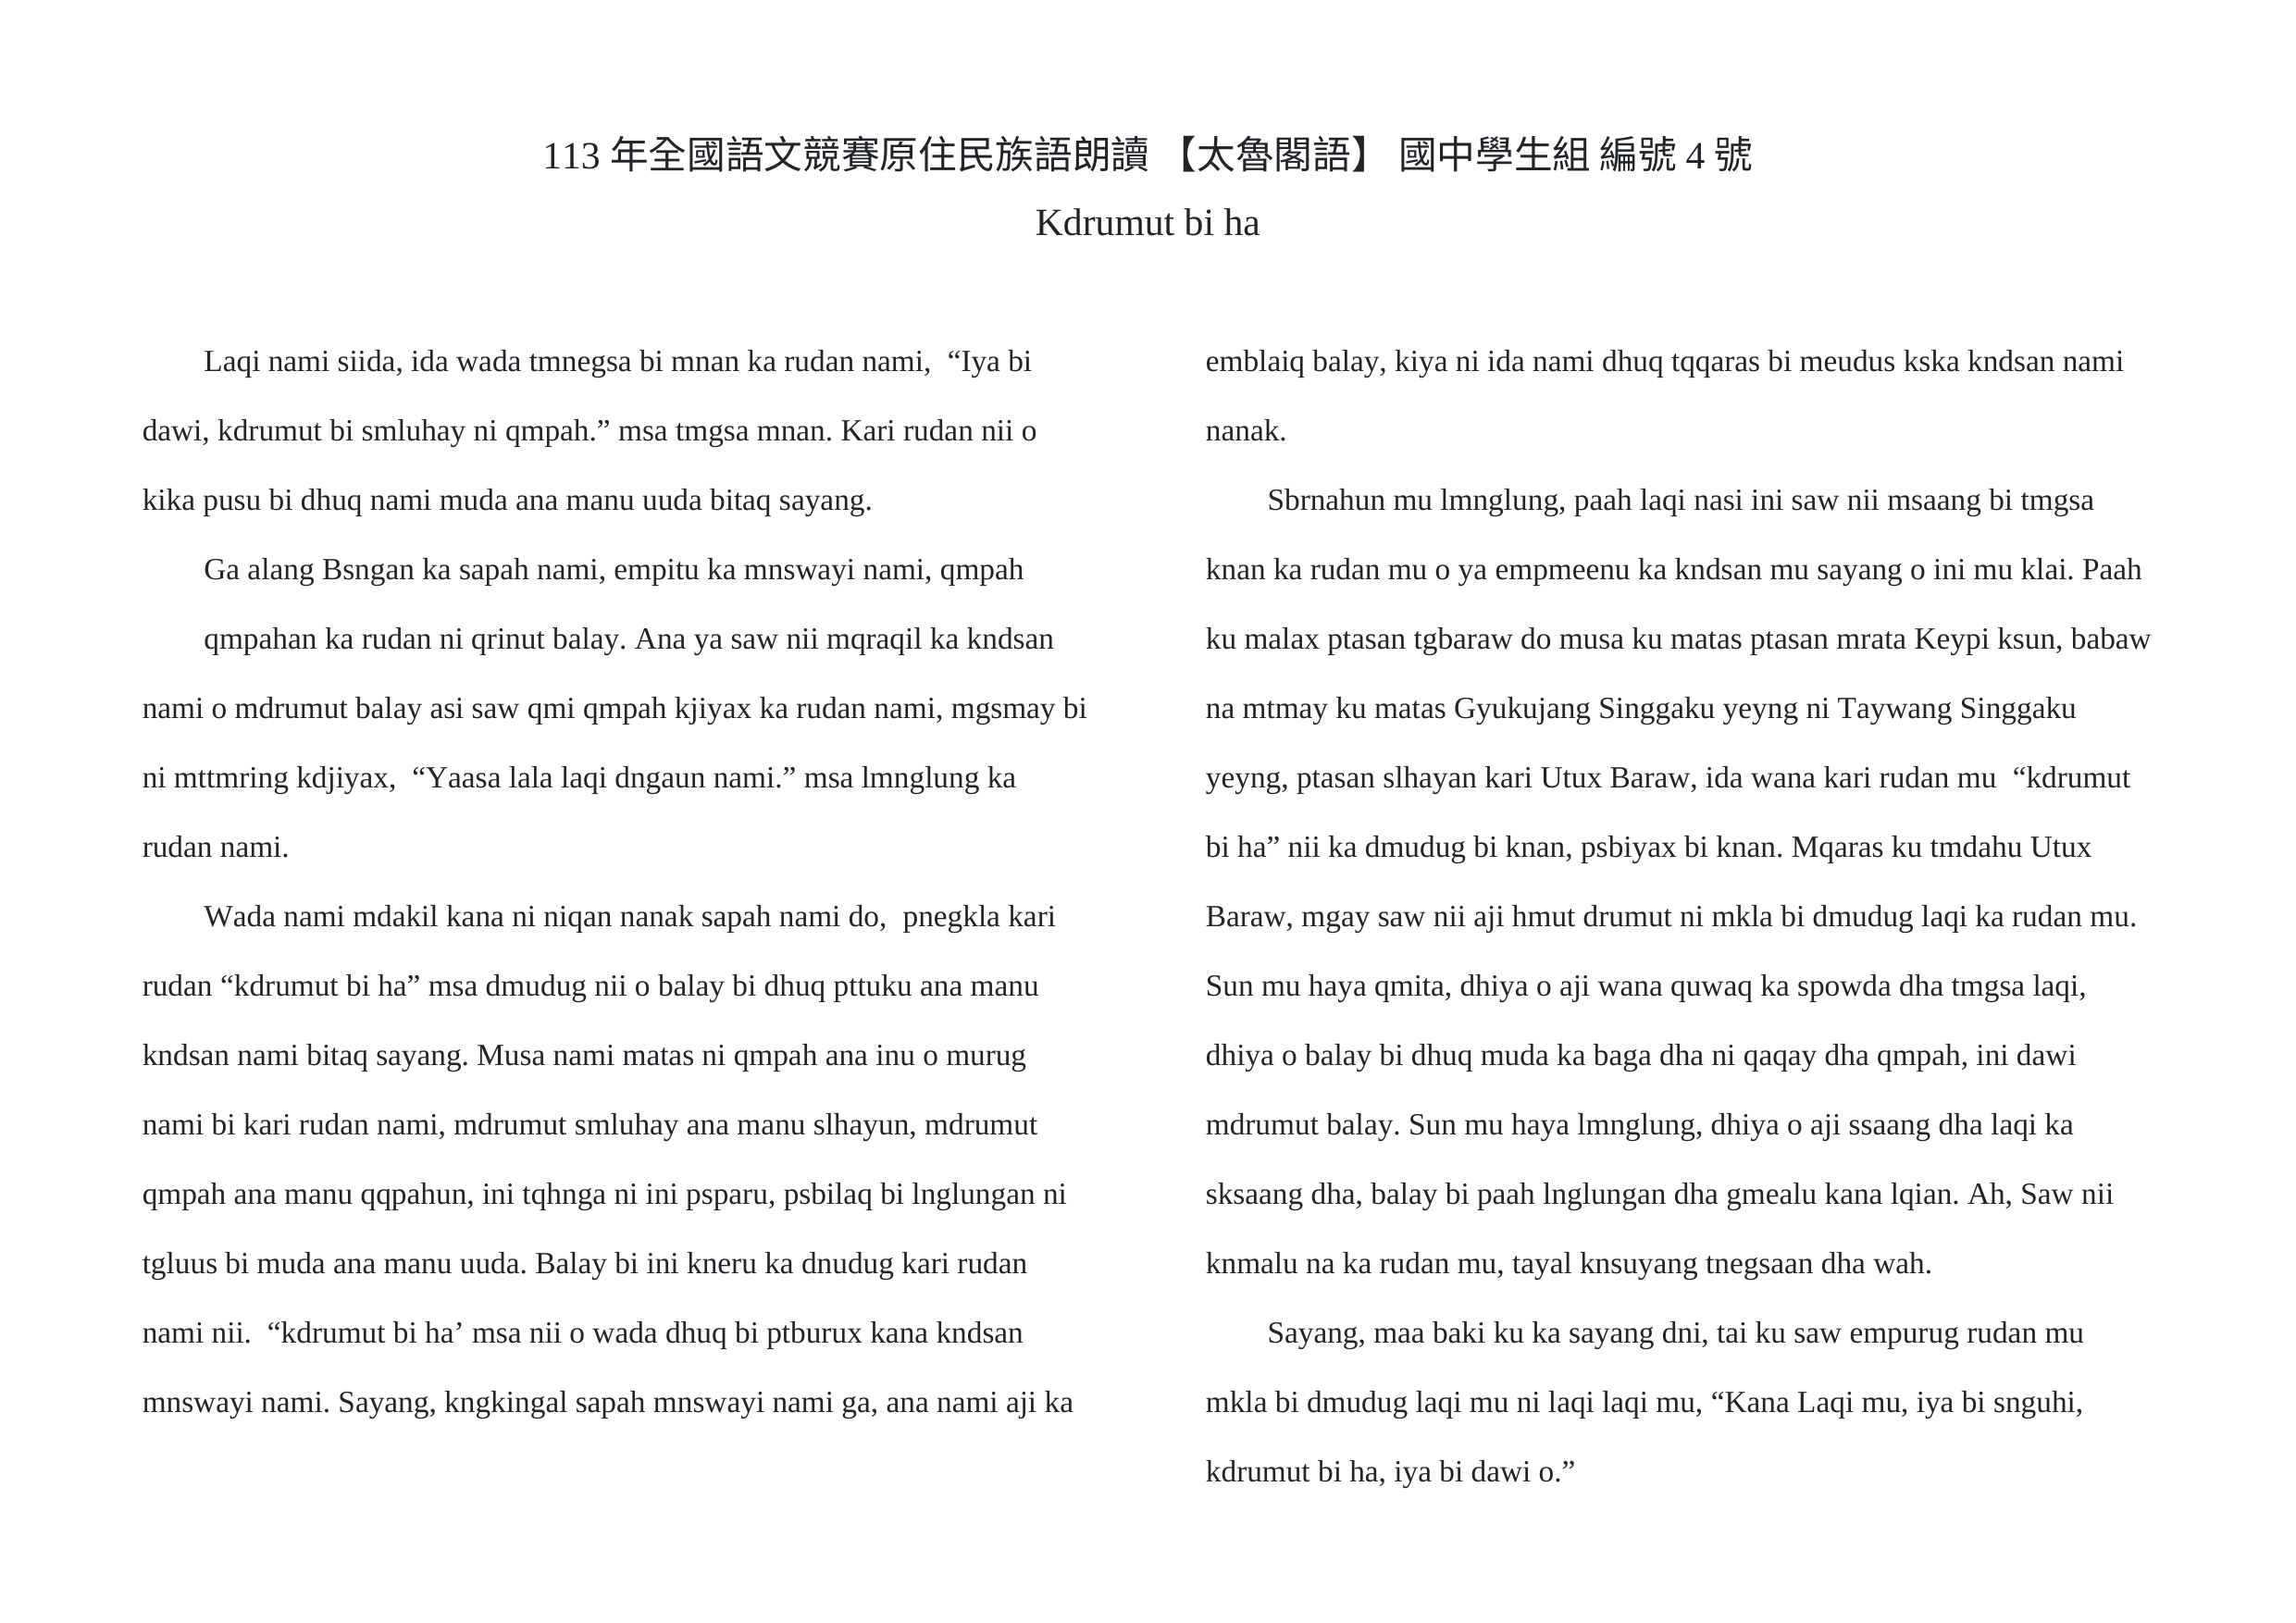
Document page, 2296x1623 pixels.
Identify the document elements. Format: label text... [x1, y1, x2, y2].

text Sbrnahun mu lmnglung, paah laqi nasi ini saw nii msaang bi tmgsa knan ka rudan mu o ya empmeenu ka kndsan mu sayang o ini mu klai. Paah ku malax ptasan tgbaraw do musa ku matas ptasan mrata Keypi ksun, babaw na mtmay ku matas Gyukujang Singgaku yeyng ni Taywang Singgaku yeyng, ptasan slhayan kari Utux Baraw, ida wana kari rudan mu “kdrumut bi ha” nii ka dmudug bi knan, psbiyax bi knan. Mqaras ku tmdahu Utux Baraw, mgay saw nii aji hmut drumut ni mkla bi dmudug laqi ka rudan mu. Sun mu haya qmita, dhiya o aji wana quwaq ka spowda dha tmgsa laqi, dhiya o balay bi dhuq muda ka baga dha ni qaqay dha qmpah, ini dawi mdrumut balay. Sun mu haya lmnglung, dhiya o aji ssaang dha laqi ka sksaang dha, balay bi paah lnglungan dha gmealu kana lqian. Ah, Saw nii knmalu na ka rudan mu, tayal knsuyang tnegsaan dha wah. [1206, 465, 2153, 1297]
text Wada nami mdakil kana ni niqan nanak sapah nami do, pnegkla kari rudan “kdrumut bi ha” msa dmudug nii o balay bi dhuq pttuku ana manu kndsan nami bitaq sayang. Musa nami matas ni qmpah ana inu o murug nami bi kari rudan nami, mdrumut smluhay ana manu slhayun, mdrumut qmpah ana manu qqpahun, ini tqhnga ni ini psparu, psbilaq bi lnglungan ni tgluus bi muda ana manu uuda. Balay bi ini kneru ka dnudug kari rudan nami nii. “kdrumut bi ha’ msa nii o wada dhuq bi ptburux kana kndsan mnswayi nami. Sayang, kngkingal sapah mnswayi nami ga, ana nami aji ka emblaiq balay, kiya ni ida nami dhuq tqqaras bi meudus kska kndsan nami nanak. [142, 881, 1090, 1436]
text Sayang, maa baki ku ka sayang dni, tai ku saw empurug rudan mu mkla bi dmudug laqi mu ni laqi laqi mu, “Kana Laqi mu, iya bi snguhi, kdrumut bi ha, iya bi dawi o.” [1206, 1297, 2153, 1505]
text 113 年全國語文競賽原住民族語朗讀 【太魯閣語】 國中學生組 編號 4 號 [142, 118, 2153, 187]
text Kdrumut bi ha [142, 187, 2153, 256]
text Ga alang Bsngan ka sapah nami, empitu ka mnswayi nami, qmpah [142, 534, 1090, 603]
text qmpahan ka rudan ni qrinut balay. Ana ya saw nii mqraqil ka kndsan nami o mdrumut balay asi saw qmi qmpah kjiyax ka rudan nami, mgsmay bi ni mttmring kdjiyax, “Yaasa lala laqi dngaun nami.” msa lmnglung ka rudan nami. [142, 603, 1090, 881]
text Wada nami mdakil kana ni niqan nanak sapah nami do, pnegkla kari rudan “kdrumut bi ha” msa dmudug nii o balay bi dhuq pttuku ana manu kndsan nami bitaq sayang. Musa nami matas ni qmpah ana inu o murug nami bi kari rudan nami, mdrumut smluhay ana manu slhayun, mdrumut qmpah ana manu qqpahun, ini tqhnga ni ini psparu, psbilaq bi lnglungan ni tgluus bi muda ana manu uuda. Balay bi ini kneru ka dnudug kari rudan nami nii. “kdrumut bi ha’ msa nii o wada dhuq bi ptburux kana kndsan mnswayi nami. Sayang, kngkingal sapah mnswayi nami ga, ana nami aji ka emblaiq balay, kiya ni ida nami dhuq tqqaras bi meudus kska kndsan nami nanak. [1206, 326, 2153, 465]
text Laqi nami siida, ida wada tmnegsa bi mnan ka rudan nami, “Iya bi dawi, kdrumut bi smluhay ni qmpah.” msa tmgsa mnan. Kari rudan nii o kika pusu bi dhuq nami muda ana manu uuda bitaq sayang. [142, 326, 1090, 534]
